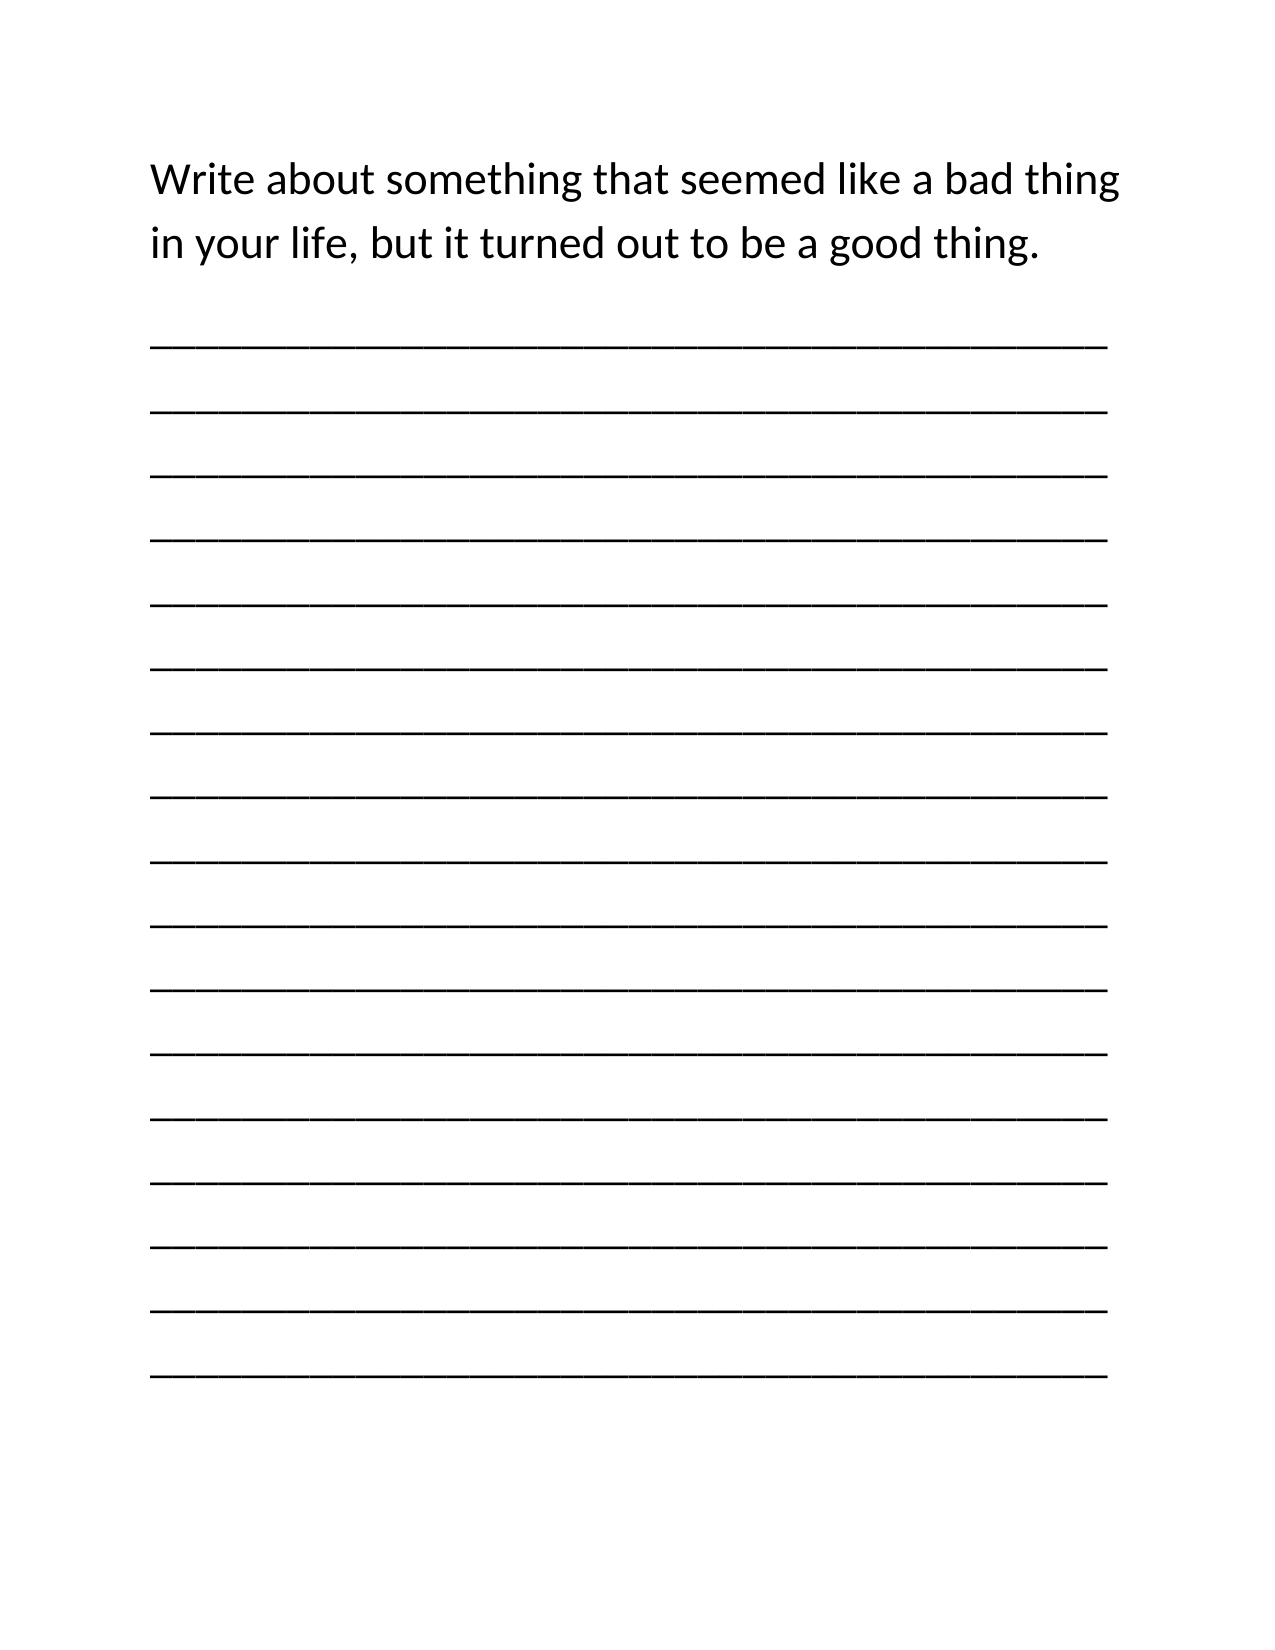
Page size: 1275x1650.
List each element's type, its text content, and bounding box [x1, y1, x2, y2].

text Write about something that seemed like a bad thing in your life, but it turned out to be a good thing. [150, 150, 1125, 270]
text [150, 299, 1125, 1384]
